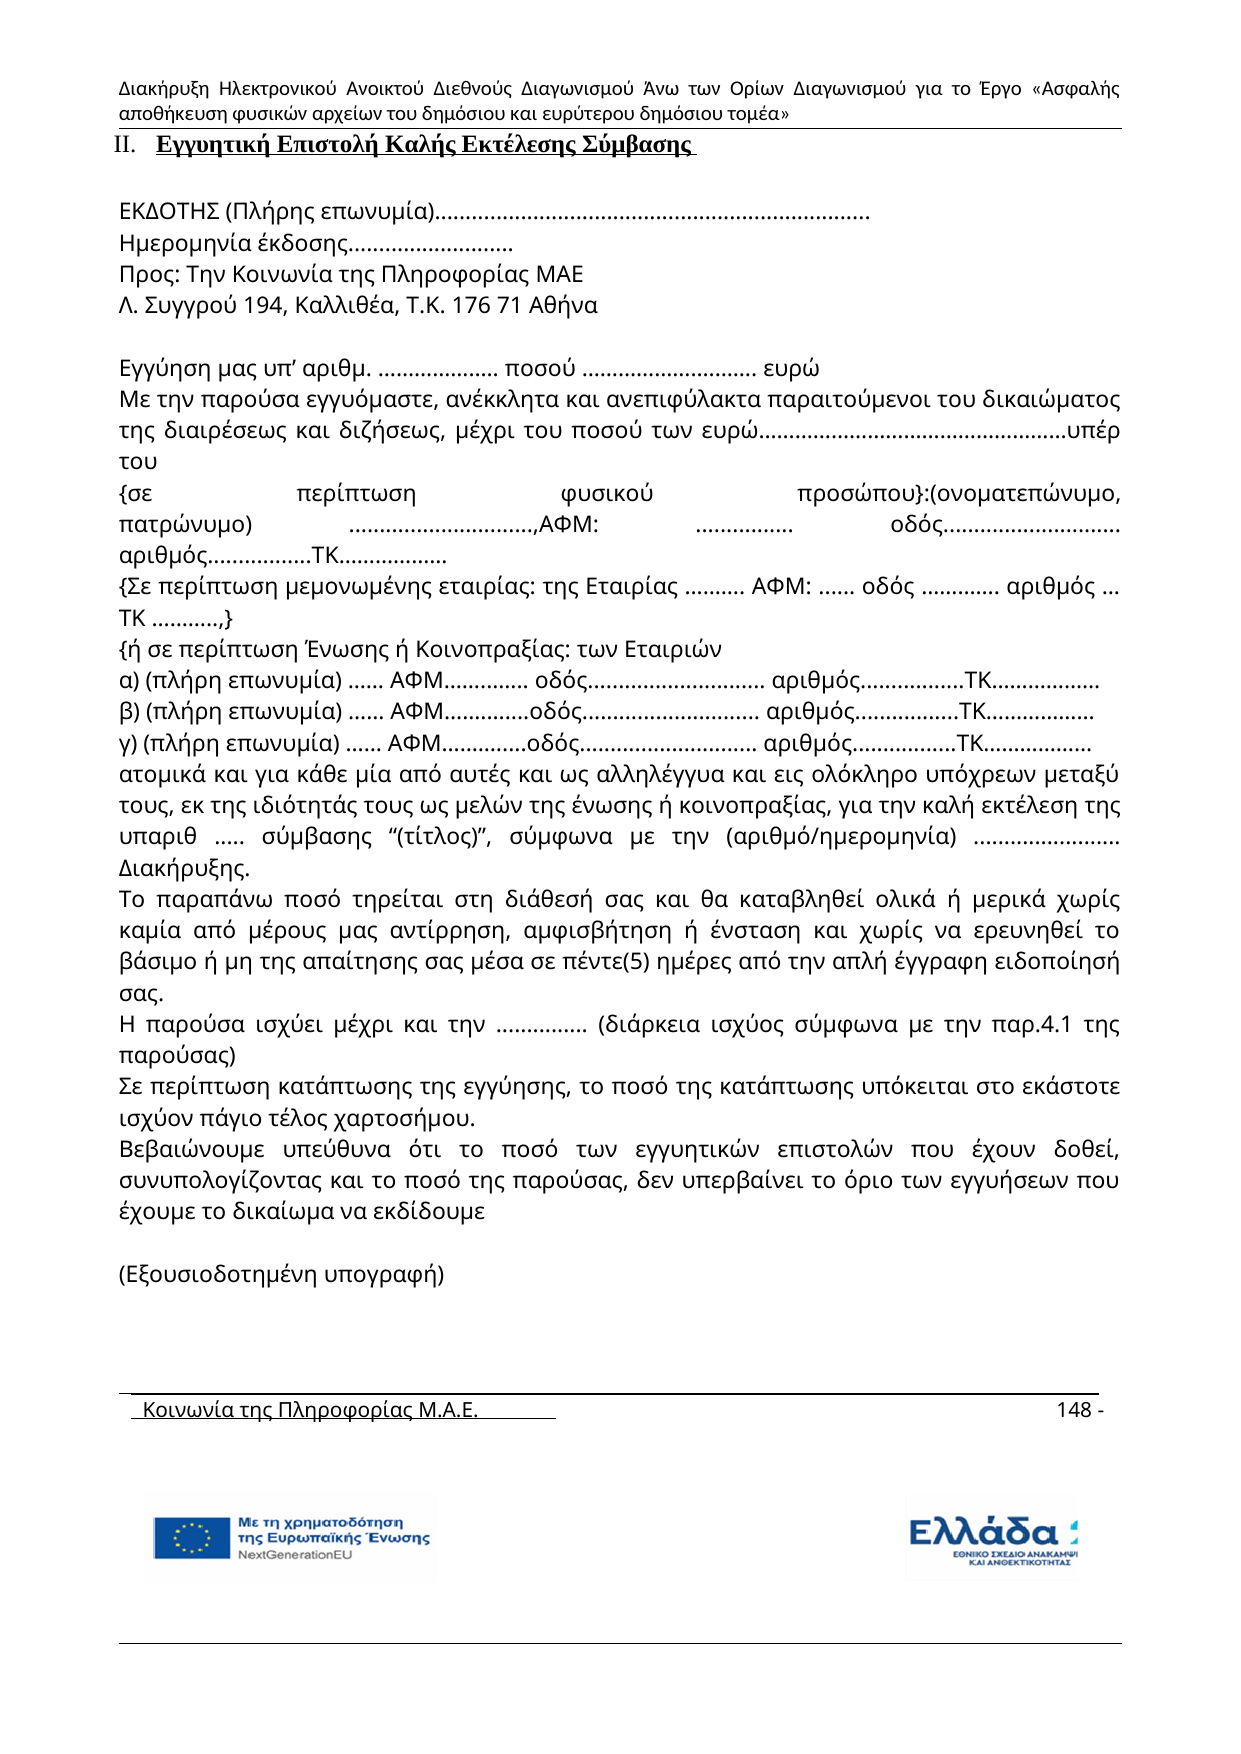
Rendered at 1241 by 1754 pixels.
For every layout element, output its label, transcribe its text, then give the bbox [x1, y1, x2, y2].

text Εγγύηση μας υπ’ αριθμ. ……………….. ποσού ………………….……. ευρώ [118, 351, 1122, 383]
subtitle Εγγυητική Επιστολή Καλής Εκτέλεσης Σύμβασης [136, 129, 1122, 158]
text Το παραπάνω ποσό τηρείται στη διάθεσή σας και θα καταβληθεί ολικά ή μερικά χωρίς καμία από μέρους μας αντίρρηση, αμφισβήτηση ή ένσταση και χωρίς να ερευνηθεί το βάσιμο ή μη της απαίτησης σας μέσα σε πέντε(5) ημέρες από την απλή έγγραφη ειδοποίησή σας. [118, 883, 1122, 1008]
text γ) (πλήρη επωνυμία) …… ΑΦΜ…….…....οδός............................. αριθμός.................ΤΚ……………… [118, 726, 1122, 758]
text {Σε περίπτωση μεμονωμένης εταιρίας: της Εταιρίας ………. ΑΦΜ: ...... οδός …………. αριθμός … ΤΚ ………..,} [118, 570, 1122, 633]
text ατομικά και για κάθε μία από αυτές και ως αλληλέγγυα και εις ολόκληρο υπόχρεων μεταξύ τους, εκ της ιδιότητάς τους ως μελών της ένωσης ή κοινοπραξίας, για την καλή εκτέλεση της υπαριθ ..... σύμβασης “(τίτλος)”, σύμφωνα με την (αριθμό/ημερομηνία) ........................ Διακήρυξης. [118, 758, 1122, 883]
text Λ. Συγγρού 194, Καλλιθέα, Τ.Κ. 176 71 Αθήνα [118, 289, 1122, 320]
text Με την παρούσα εγγυόμαστε, ανέκκλητα και ανεπιφύλακτα παραιτούμενοι του δικαιώματος της διαιρέσεως και διζήσεως, μέχρι του ποσού των ευρώ……………………………………………υπέρ του [118, 383, 1122, 476]
text Σε περίπτωση κατάπτωσης της εγγύησης, το ποσό της κατάπτωσης υπόκειται στο εκάστοτε ισχύον πάγιο τέλος χαρτοσήμου. [118, 1070, 1122, 1133]
text {ή σε περίπτωση Ένωσης ή Κοινοπραξίας: των Εταιριών [118, 633, 1122, 664]
text {σε περίπτωση φυσικού προσώπου}:(ονοματεπώνυμο, πατρώνυμο) ..............................,ΑΦΜ: ................ οδός............................. αριθμός.................ΤΚ……………… [118, 476, 1122, 570]
text ΕΚΔΟΤΗΣ (Πλήρης επωνυμία)....................................................................... [118, 195, 1122, 226]
text Ημερομηνία έκδοσης........................... [118, 226, 1122, 258]
text (Εξουσιοδοτημένη υπογραφή) [118, 1258, 1122, 1289]
text β) (πλήρη επωνυμία) …… ΑΦΜ…….…....οδός............................. αριθμός.................ΤΚ……………… [118, 695, 1122, 726]
text Προς: Την Κοινωνία της Πληροφορίας MΑΕ [118, 258, 1122, 289]
text Η παρούσα ισχύει μέχρι και την ............... (διάρκεια ισχύος σύμφωνα με την παρ.4.1 της παρούσας) [118, 1008, 1122, 1070]
picture [130, 1487, 1078, 1628]
text α) (πλήρη επωνυμία) …… ΑΦΜ…….….... οδός............................. αριθμός.................ΤΚ……………… [118, 664, 1122, 695]
text Βεβαιώνουμε υπεύθυνα ότι το ποσό των εγγυητικών επιστολών που έχουν δοθεί, συνυπολογίζοντας και το ποσό της παρούσας, δεν υπερβαίνει το όριο των εγγυήσεων που έχουμε το δικαίωμα να εκδίδουμε [118, 1133, 1122, 1226]
